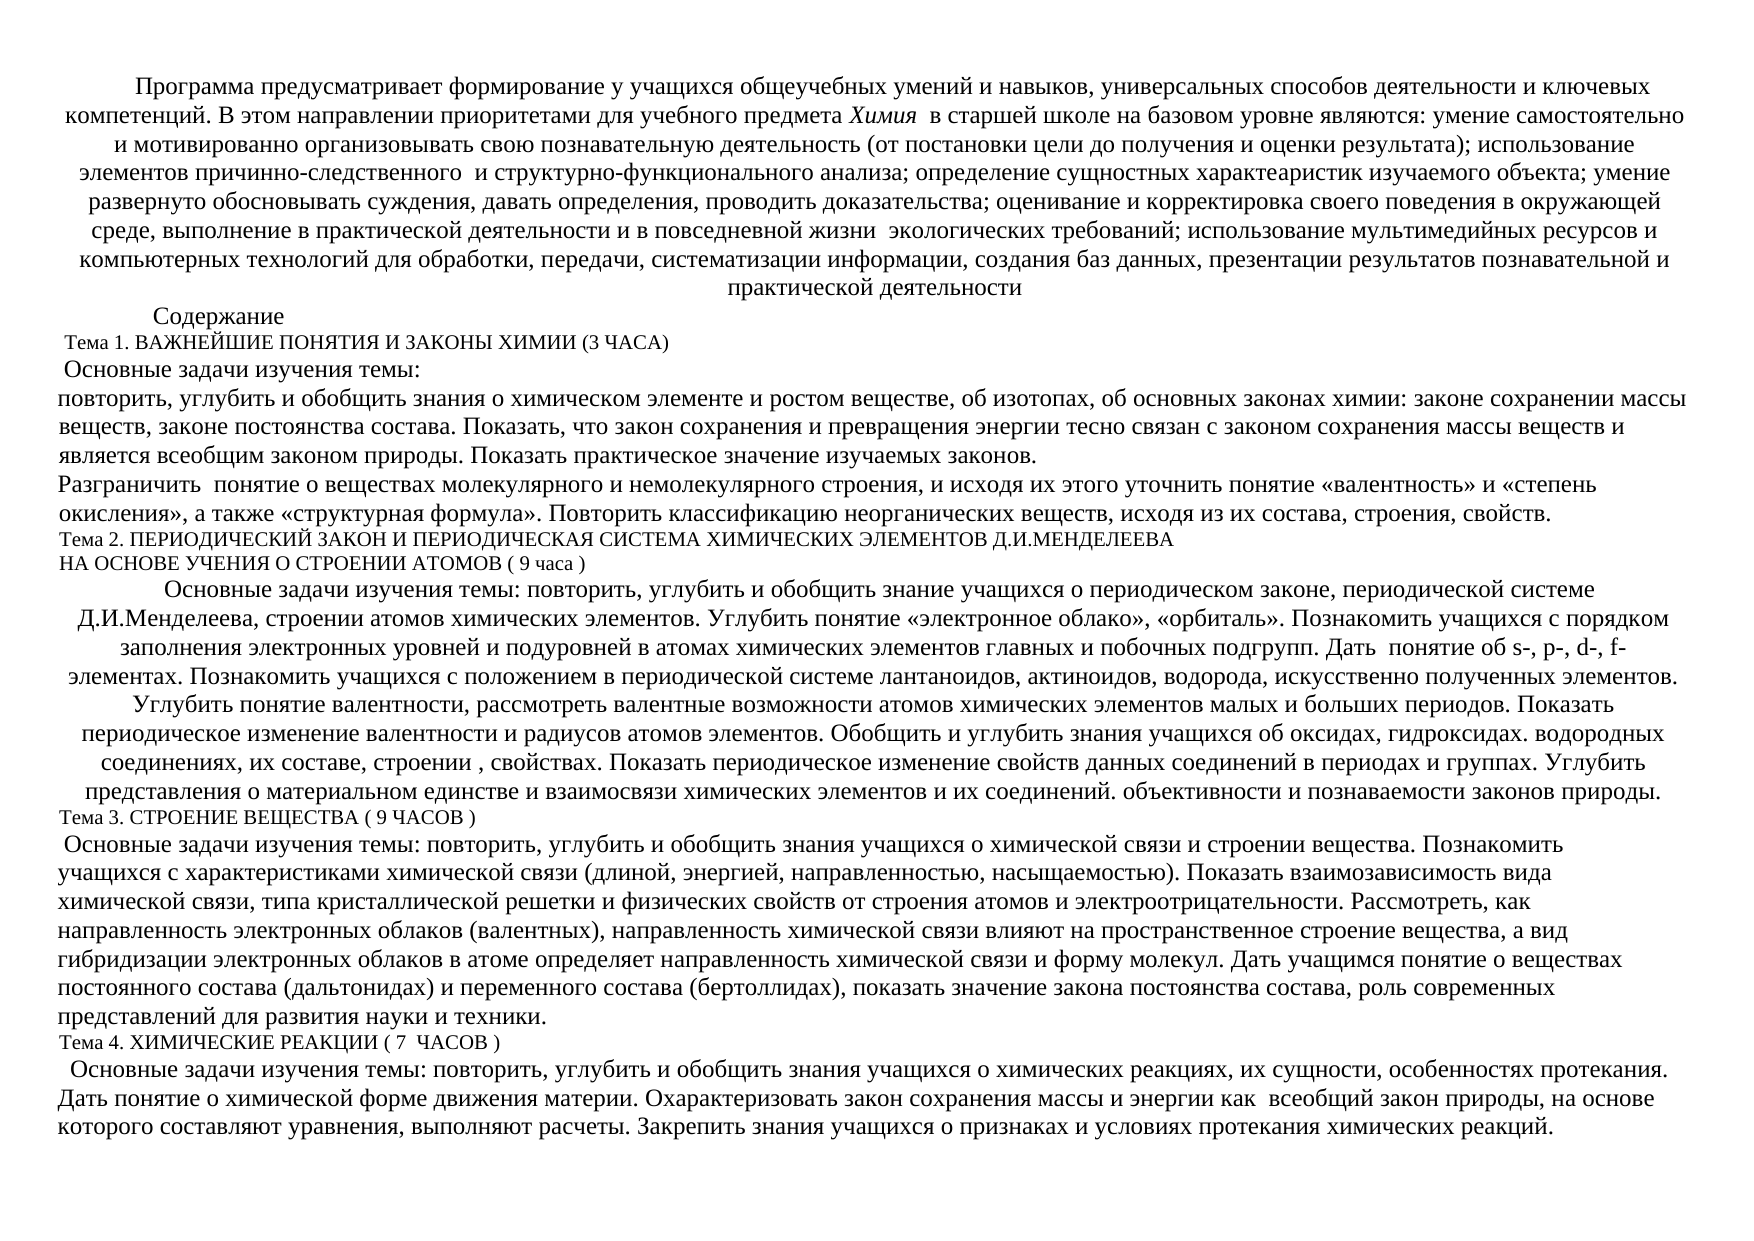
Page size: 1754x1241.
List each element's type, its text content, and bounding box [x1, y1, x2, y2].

text Тема 4. ХИМИЧЕСКИЕ РЕАКЦИИ ( 7 ЧАСОВ ) [59, 1030, 1688, 1054]
text Содержание [59, 301, 1689, 330]
text Программа предусматривает формирование у учащихся общеучебных умений и навыков, универсальных способов деятельности и ключевых компетенций. В этом направлении приоритетами для учебного предмета Химия в старшей школе на базовом уровне являются: умение самостоятельно и мотивированно организовывать свою познавательную деятельность (от постановки цели до получения и оценки результата); использование элементов причинно-следственного и структурно-функционального анализа; определение сущностных характеаристик изучаемого объекта; умение развернуто обосновывать суждения, давать определения, проводить доказательства; оценивание и корректировка своего поведения в окружающей среде, выполнение в практической деятельности и в повседневной жизни экологических требований; использование мультимедийных ресурсов и компьютерных технологий для обработки, передачи, систематизации информации, создания баз данных, презентации результатов познавательной и практической деятельности [59, 71, 1689, 301]
text Тема 1. ВАЖНЕЙШИЕ ПОНЯТИЯ И ЗАКОНЫ ХИМИИ (3 ЧАСА) [59, 330, 1689, 354]
text Основные задачи изучения темы: повторить, углубить и обобщить знание учащихся о периодическом законе, периодической системе Д.И.Менделеева, строении атомов химических элементов. Углубить понятие «электронное облако», «орбиталь». Познакомить учащихся с порядком заполнения электронных уровней и подуровней в атомах химических элементов главных и побочных подгрупп. Дать понятие об s-, р-, d-, f- элементах. Познакомить учащихся с положением в периодической системе лантаноидов, актиноидов, водорода, искусственно полученных элементов. Углубить понятие валентности, рассмотреть валентные возможности атомов химических элементов малых и больших периодов. Показать периодическое изменение валентности и радиусов атомов элементов. Обобщить и углубить знания учащихся об оксидах, гидроксидах. водородных соединениях, их составе, строении , свойствах. Показать периодическое изменение свойств данных соединений в периодах и группах. Углубить представления о материальном единстве и взаимосвязи химических элементов и их соединений. объективности и познаваемости законов природы. [59, 574, 1688, 804]
text НА ОСНОВЕ УЧЕНИЯ О СТРОЕНИИ АТОМОВ ( 9 часа ) [59, 551, 1689, 574]
text Основные задачи изучения темы: [57, 354, 1689, 383]
text Разграничить понятие о веществах молекулярного и немолекулярного строения, и исходя их этого уточнить понятие «валентность» и «степень окисления», а также «структурная формула». Повторить классификацию неорганических веществ, исходя из их состава, строения, свойств. [57, 469, 1688, 526]
text Тема 3. СТРОЕНИЕ ВЕЩЕСТВА ( 9 ЧАСОВ ) [59, 804, 1649, 829]
text Тема 2. ПЕРИОДИЧЕСКИЙ ЗАКОН И ПЕРИОДИЧЕСКАЯ СИСТЕМА ХИМИЧЕСКИХ ЭЛЕМЕНТОВ Д.И.МЕНДЕЛЕЕВА [59, 526, 1689, 551]
text повторить, углубить и обобщить знания о химическом элементе и ростом веществе, об изотопах, об основных законах химии: законе сохранении массы веществ, законе постоянства состава. Показать, что закон сохранения и превращения энергии тесно связан с законом сохранения массы веществ и является всеобщим законом природы. Показать практическое значение изучаемых законов. [57, 383, 1688, 469]
text Основные задачи изучения темы: повторить, углубить и обобщить знания учащихся о химической связи и строении вещества. Познакомить учащихся с характеристиками химической связи (длиной, энергией, направленностью, насыщаемостью). Показать взаимозависимость вида химической связи, типа кристаллической решетки и физических свойств от строения атомов и электроотрицательности. Рассмотреть, как направленность электронных облаков (валентных), направленность химической связи влияют на пространственное строение вещества, а вид гибридизации электронных облаков в атоме определяет направленность химической связи и форму молекул. Дать учащимся понятие о веществах постоянного состава (дальтонидах) и переменного состава (бертоллидах), показать значение закона постоянства состава, роль современных представлений для развития науки и техники. [57, 829, 1649, 1030]
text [57, 1054, 1688, 1140]
